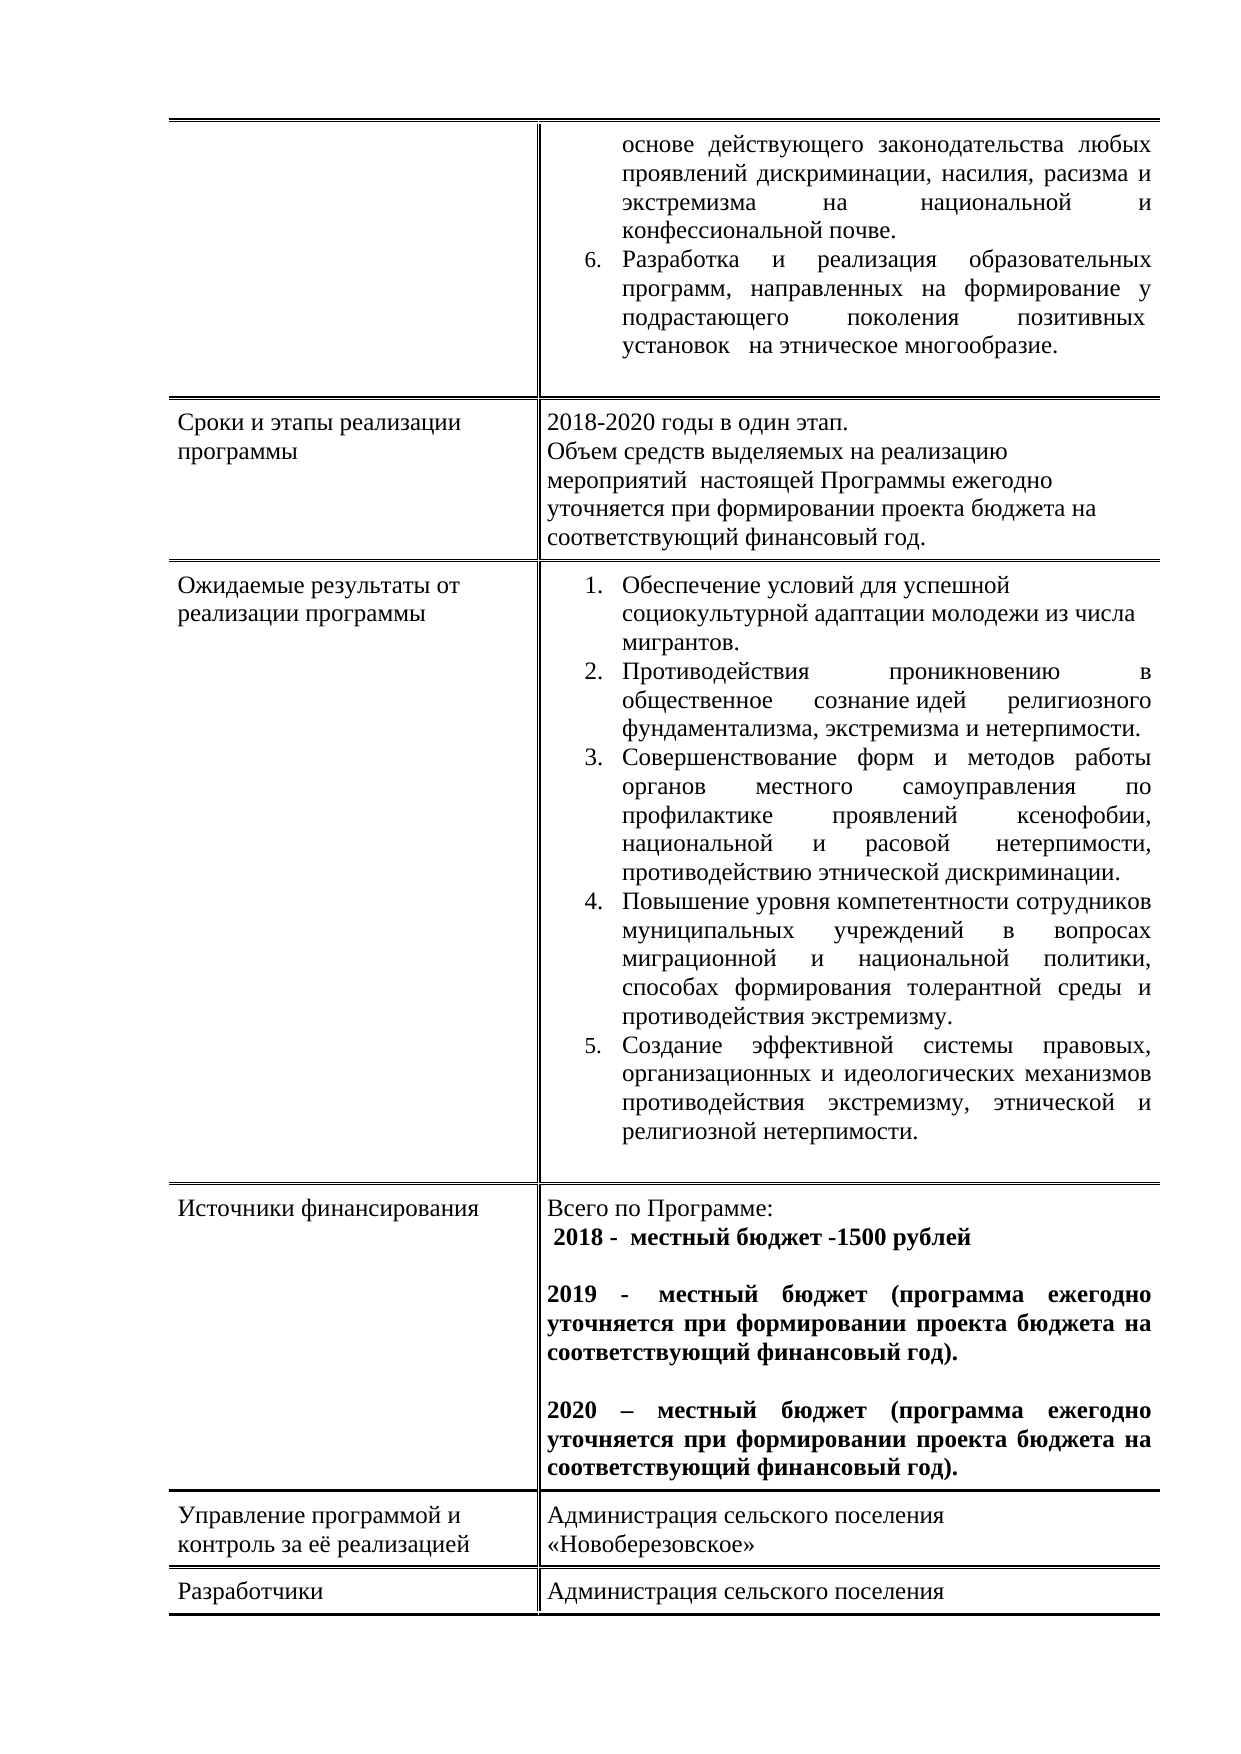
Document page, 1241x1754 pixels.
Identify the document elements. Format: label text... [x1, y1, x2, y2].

table_cell Разработчики [169, 1565, 539, 1613]
table_cell Источники финансирования [169, 1185, 537, 1489]
table_cell Управление программой и контроль за её реализацией [169, 1492, 537, 1565]
table_cell Обеспечение условий для успешной социокультурной адаптации молодежи из числа мигрантов. Противодействия проникновению в общественное сознание идей религиозного фундаментализма, экстремизма и нетерпимости. Совершенствование форм и методов работы органов местного самоуправления по профилактике проявлений ксенофобии, национальной и расовой нетерпимости, противодействию этнической дискриминации. Повышение уровня компетентности сотрудников муниципальных учреждений в вопросах миграционной и национальной политики, способах формирования толерантной среды и противодействия экстремизму. Создание эффективной системы правовых, организационных и идеологических механизмов противодействия экстремизму, этнической и религиозной нетерпимости. [541, 562, 1159, 1182]
table_cell Всего по Программе: 2018 - местный бюджет -1500 рублей 2019 - местный бюджет (программа ежегодно уточняется при формировании проекта бюджета на соответствующий финансовый год). 2020 – местный бюджет (программа ежегодно уточняется при формировании проекта бюджета на соответствующий финансовый год). [541, 1185, 1159, 1489]
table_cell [541, 1492, 1159, 1565]
table_cell Ожидаемые результаты от реализации программы [169, 562, 537, 1182]
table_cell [539, 122, 1159, 396]
table_cell 2018-2020 годы в один этап. Объем средств выделяемых на реализацию мероприятий настоящей Программы ежегодно уточняется при формировании проекта бюджета на соответствующий финансовый год. [541, 400, 1159, 559]
table_cell Сроки и этапы реализации программы [169, 400, 537, 559]
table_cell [169, 120, 539, 396]
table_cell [539, 1569, 1159, 1613]
